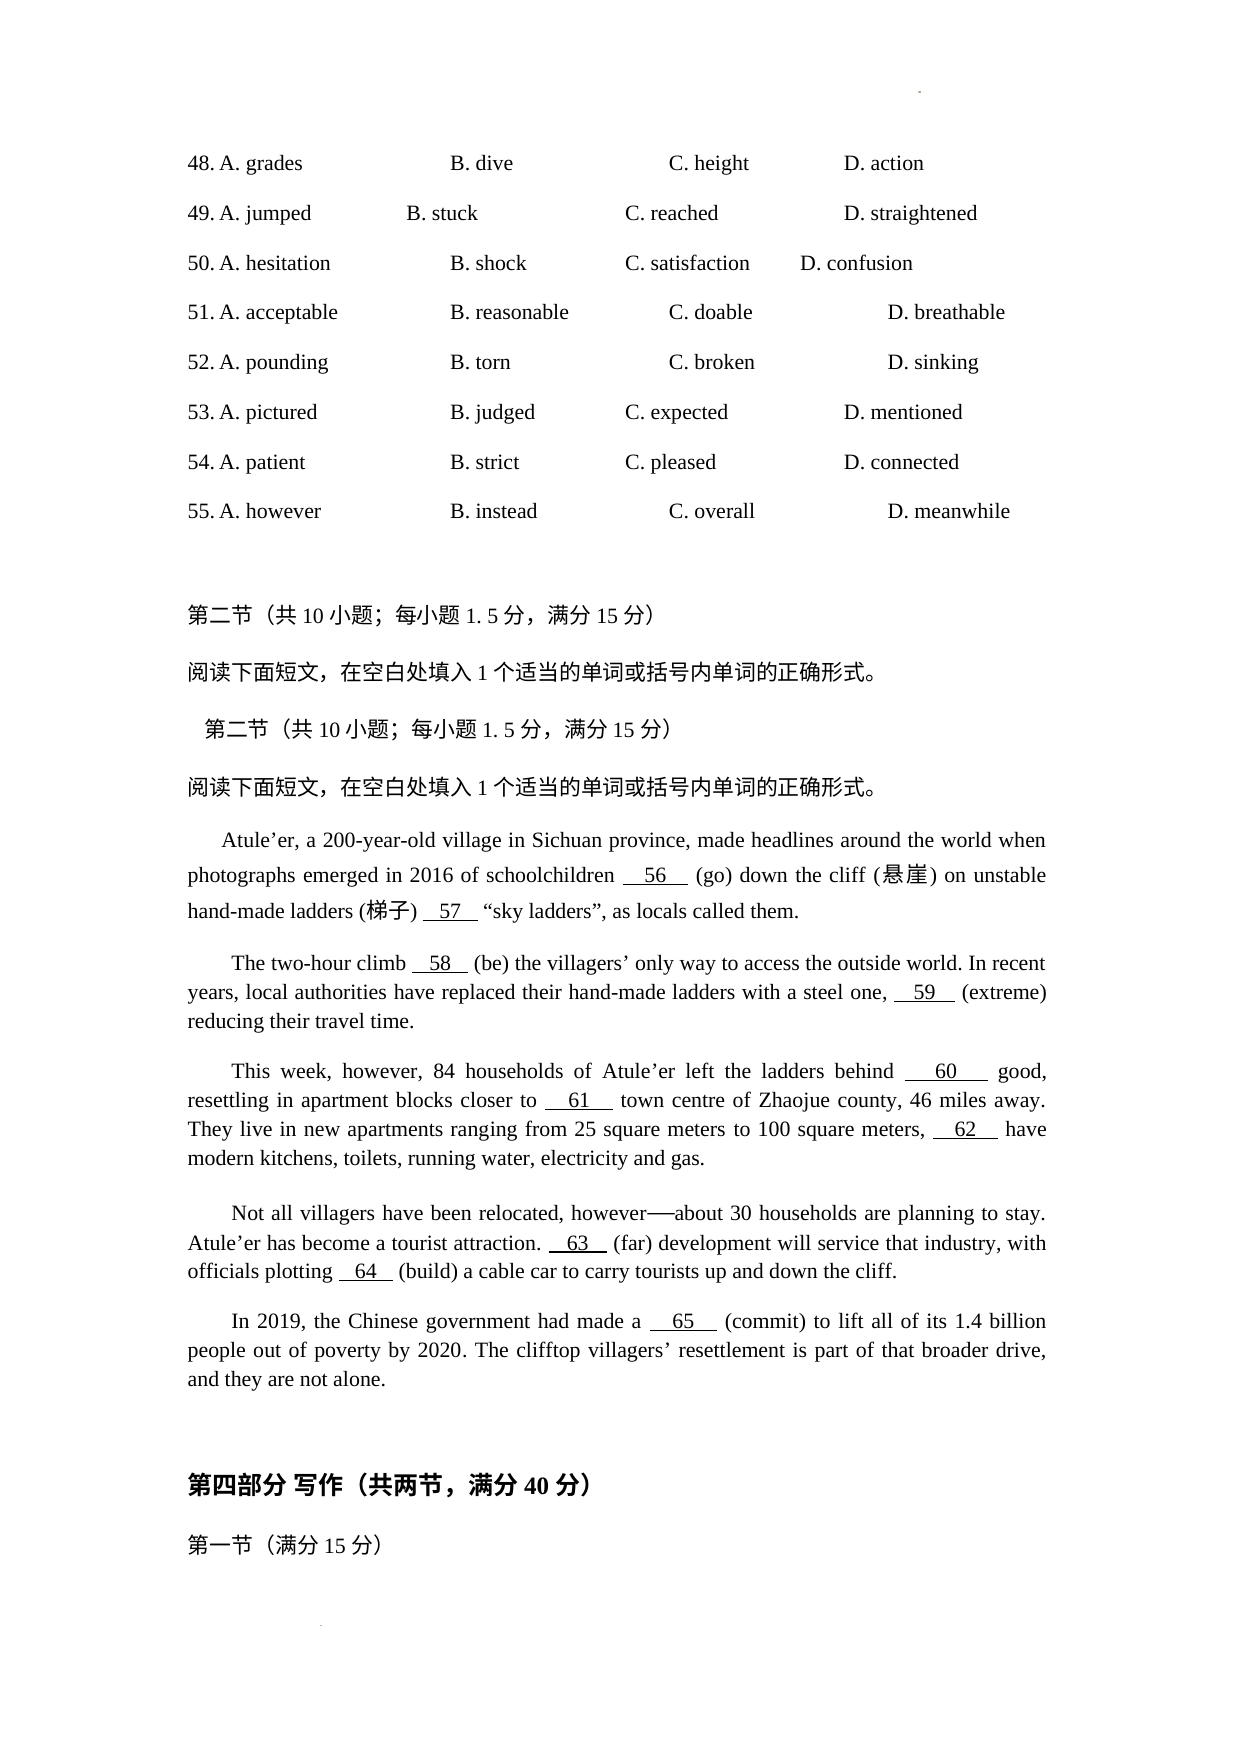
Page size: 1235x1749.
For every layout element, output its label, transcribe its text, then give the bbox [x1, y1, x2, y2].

text 阅读下面短文，在空白处填入 1 个适当的单词或括号内单词的正确形式。 [187, 655, 1047, 687]
text The two-hour climb 58 (be) the villagers’ only way to access the outside world. In recent years, local authorities have replaced their hand-made ladders with a steel one, 59 (extreme) reducing their travel time. [187, 950, 1047, 1033]
text 第二节（共 10 小题；每小题 1. 5 分，满分 15 分） [187, 712, 1047, 744]
text 54. A. patient B. strict C. pleased D. connected [187, 449, 1047, 474]
text 55. A. however B. instead C. overall D. meanwhile [187, 498, 1047, 524]
text Not all villagers have been relocated, however—about 30 households are planning to stay. Atule’er has become a tourist attraction. 63 (far) development will service that industry, with officials plotting 64 (build) a cable car to carry tourists up and down the cliff. [187, 1195, 1047, 1284]
text 50. A. hesitation B. shock C. satisfaction D. confusion [187, 249, 1047, 275]
text This week, however, 84 households of Atule’er left the ladders behind 60 good, resettling in apartment blocks closer to 61 town centre of Zhaojue county, 46 miles away. They live in new apartments ranging from 25 square meters to 100 square meters, 62 have modern kitchens, toilets, running water, electricity and gas. [187, 1058, 1047, 1170]
text 48. A. grades B. dive C. height D. action [187, 150, 1047, 175]
text In 2019, the Chinese government had made a 65 (commit) to lift all of its 1.4 billion people out of poverty by 2020. The clifftop villagers’ resettlement is part of that broader drive, and they are not alone. [187, 1308, 1047, 1391]
text 52. A. pounding B. torn C. broken D. sinking [187, 349, 1047, 374]
text Atule’er, a 200-year-old village in Sichuan province, made headlines around the world when photographs emerged in 2016 of schoolchildren 56 (go) down the cliff (悬崖) on unstable hand-made ladders (梯子) 57 “sky ladders”, as locals called them. [187, 827, 1047, 925]
text 第四部分 写作（共两节，满分 40 分） [187, 1466, 1047, 1502]
list 第一节（满分 15 分） [187, 1528, 1047, 1560]
text 51. A. acceptable B. reasonable C. doable D. breathable [187, 299, 1047, 324]
text 53. A. pictured B. judged C. expected D. mentioned [187, 399, 1047, 424]
text 阅读下面短文，在空白处填入 1 个适当的单词或括号内单词的正确形式。 [187, 770, 1047, 801]
text 第二节（共 10 小题；每小题 1. 5 分，满分 15 分） [187, 598, 1047, 630]
text 49. A. jumped B. stuck C. reached D. straightened [187, 200, 1047, 225]
